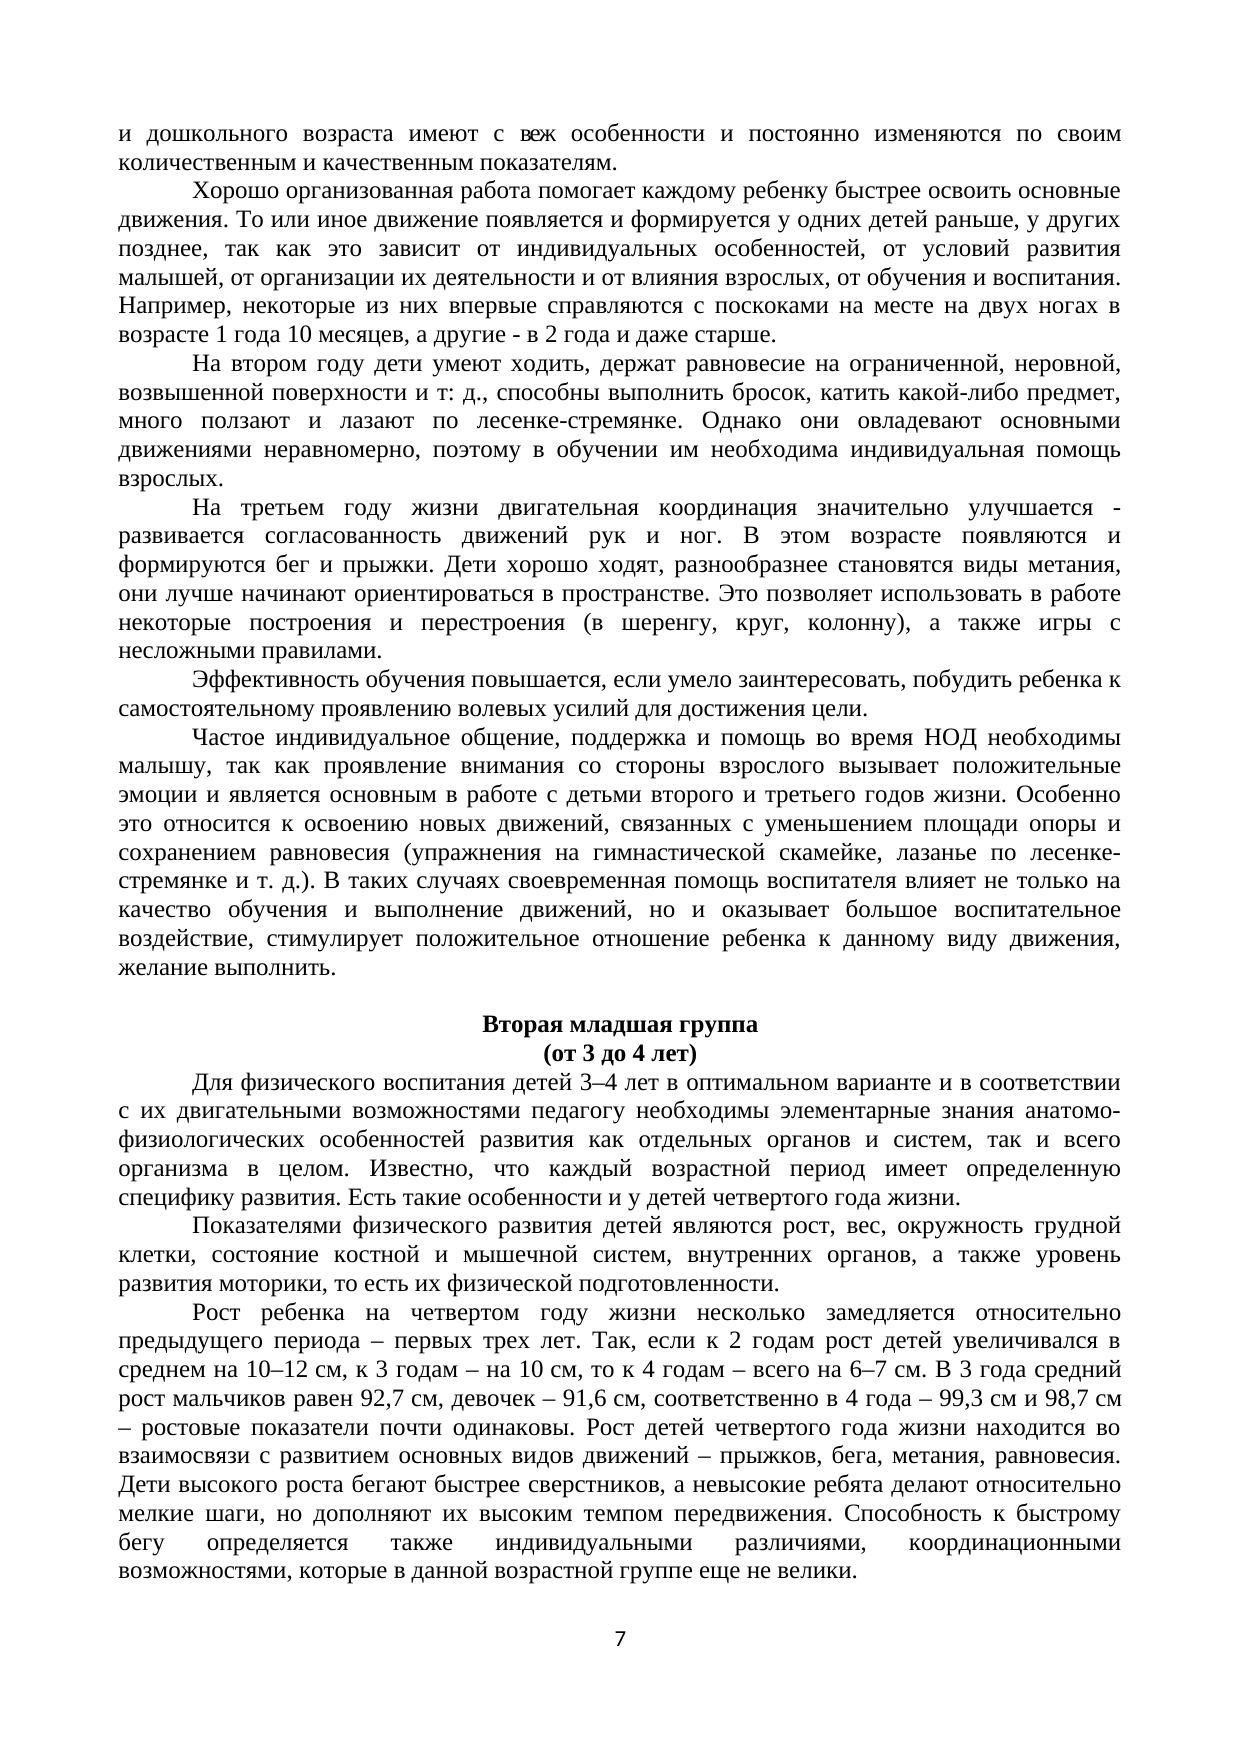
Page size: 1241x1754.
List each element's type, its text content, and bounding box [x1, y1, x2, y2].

text Частое индивидуальное общение, поддержка и помощь во время НОД необходимы малышу, так как проявление внимания со стороны взрослого вызывает положительные эмоции и является основным в работе с детьми второго и третьего годов жизни. Особенно это относится к освоению новых движений, связанных с уменьшением площади опоры и сохранением равновесия (упражнения на гимнастической скамейке, лазанье по лесенке-стремянке и т. д.). В таких случаях своевременная помощь воспитателя влияет не только на качество обучения и выполнение движений, но и оказывает большое воспитательное воздействие, стимулирует положительное отношение ребенка к данному виду движения, желание выполнить. [118, 722, 1122, 981]
text (от 3 до 4 лет) [118, 1038, 1122, 1067]
text Для физического воспитания детей 3–4 лет в оптимальном варианте и в соответствии с их двигательными возможностями педагогу необходимы элементарные знания анатомо-физиологических особенностей развития как отдельных органов и систем, так и всего организма в целом. Известно, что каждый возрастной период имеет определенную специфику развития. Есть такие особенности и у детей четвертого года жизни. [118, 1067, 1122, 1211]
text Хорошо организованная работа помогает каждому ребенку быстрее освоить основные движения. То или иное движение появляется и формируется у одних детей раньше, у других позднее, так как это зависит от индивидуальных особенностей, от условий развития малышей, от организации их деятельности и от влияния взрослых, от обучения и воспитания. Например, некоторые из них впервые справляются с поскоками на месте на двух ногах в возрасте 1 года 10 месяцев, а другие - в 2 года и даже старше. [118, 176, 1122, 348]
text На втором году дети умеют ходить, держат равновесие на ограниченной, неровной, возвышенной поверхности и т: д., способны выполнить бросок, катить какой-либо предмет, много ползают и лазают по лесенке-стремянке. Однако они овладевают основными движениями неравномерно, поэтому в обучении им необходима индивидуальная помощь взрослых. [118, 348, 1122, 492]
text Эффективность обучения повышается, если умело заинтересовать, побудить ребенка к самостоятельному проявлению волевых усилий для достижения цели. [118, 664, 1122, 722]
text На третьем году жизни двигательная координация значительно улучшается - развивается согласованность движений рук и ног. В этом возрасте появляются и формируются бег и прыжки. Дети хорошо ходят, разнообразнее становятся виды метания, они лучше начинают ориентироваться в пространстве. Это позволяет использовать в работе некоторые построения и перестроения (в шеренгу, круг, колонну), а также игры с несложными правилами. [118, 492, 1122, 664]
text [118, 118, 1122, 176]
text Показателями физического развития детей являются рост, вес, окружность грудной клетки, состояние костной и мышечной систем, внутренних органов, а также уровень развития моторики, то есть их физической подготовленности. [118, 1211, 1122, 1297]
text Вторая младшая группа [118, 1009, 1122, 1038]
text Рост ребенка на четвертом году жизни несколько замедляется относительно предыдущего периода – первых трех лет. Так, если к 2 годам рост детей увеличивался в среднем на 10–12 см, к 3 годам – на 10 см, то к 4 годам – всего на 6–7 см. В 3 года средний рост мальчиков равен 92,7 см, девочек – 91,6 см, соответственно в 4 года – 99,3 см и 98,7 см – ростовые показатели почти одинаковы. Рост детей четвертого года жизни находится во взаимосвязи с развитием основных видов движений – прыжков, бега, метания, равновесия. Дети высокого роста бегают быстрее сверстников, а невысокие ребята делают относительно мелкие шаги, но дополняют их высоким темпом передвижения. Способность к быстрому бегу определяется также индивидуальными различиями, координационными возможностями, которые в данной возрастной группе еще не велики. [118, 1297, 1122, 1584]
